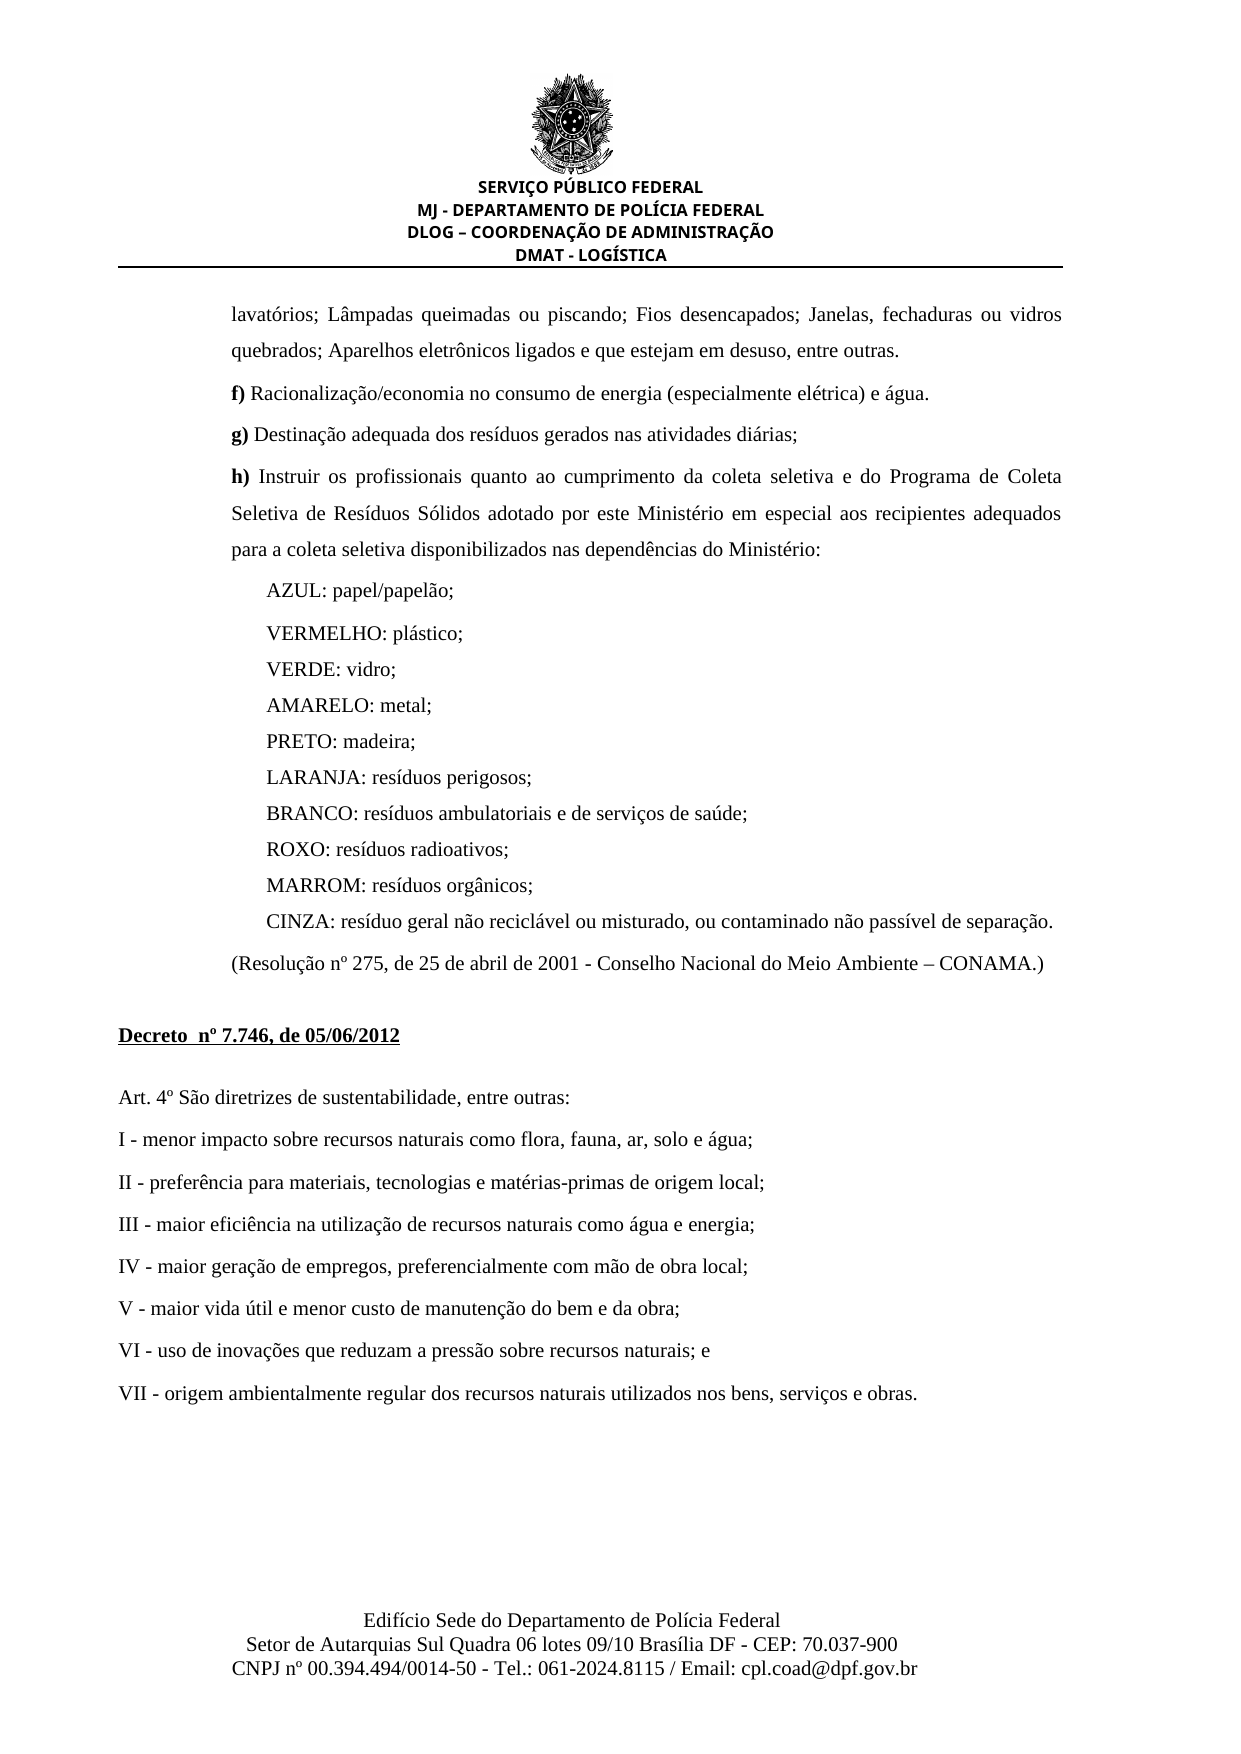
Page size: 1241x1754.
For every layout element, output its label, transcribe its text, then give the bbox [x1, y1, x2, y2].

text AZUL: papel/papelão; [266, 578, 1063, 602]
text LARANJA: resíduos perigosos; [266, 764, 1063, 789]
text I - menor impacto sobre recursos naturais como flora, fauna, ar, solo e água; [118, 1125, 1063, 1151]
text (Resolução nº 275, de 25 de abril de 2001 - Conselho Nacional do Meio Ambiente – CONAMA.) [231, 951, 1063, 975]
text CINZA: resíduo geral não reciclável ou misturado, ou contaminado não passível de separação. [266, 909, 1063, 933]
text PRETO: madeira; [266, 728, 1063, 753]
text V - maior vida útil e menor custo de manutenção do bem e da obra; [118, 1294, 1063, 1320]
text II - preferência para materiais, tecnologias e matérias-primas de origem local; [118, 1167, 1063, 1194]
text f) Racionalização/economia no consumo de energia (especialmente elétrica) e água. [231, 380, 1063, 404]
text BRANCO: resíduos ambulatoriais e de serviços de saúde; [266, 801, 1063, 825]
text Art. 4º São diretrizes de sustentabilidade, entre outras: [118, 1083, 1063, 1109]
text g) Destinação adequada dos resíduos gerados nas atividades diárias; [231, 422, 1063, 446]
picture [530, 73, 614, 176]
text Decreto nº 7.746, de 05/06/2012 [118, 1023, 1063, 1047]
text ROXO: resíduos radioativos; [266, 837, 1063, 861]
text VERMELHO: plástico; [266, 620, 1063, 644]
text MARROM: resíduos orgânicos; [266, 873, 1063, 897]
text AMARELO: metal; [266, 692, 1063, 717]
text VI - uso de inovações que reduzam a pressão sobre recursos naturais; e [118, 1336, 1063, 1362]
text III - maior eficiência na utilização de recursos naturais como água e energia; [118, 1209, 1063, 1236]
text VII - origem ambientalmente regular dos recursos naturais utilizados nos bens, serviços e obras. [118, 1378, 1063, 1404]
text IV - maior geração de empregos, preferencialmente com mão de obra local; [118, 1251, 1063, 1278]
text VERDE: vidro; [266, 656, 1063, 681]
text h) Instruir os profissionais quanto ao cumprimento da coleta seletiva e do Programa de Coleta Seletiva de Resíduos Sólidos adotado por este Ministério em especial aos recipientes adequados para a coleta seletiva disponibilizados nas dependências do Ministério: [231, 464, 1063, 561]
